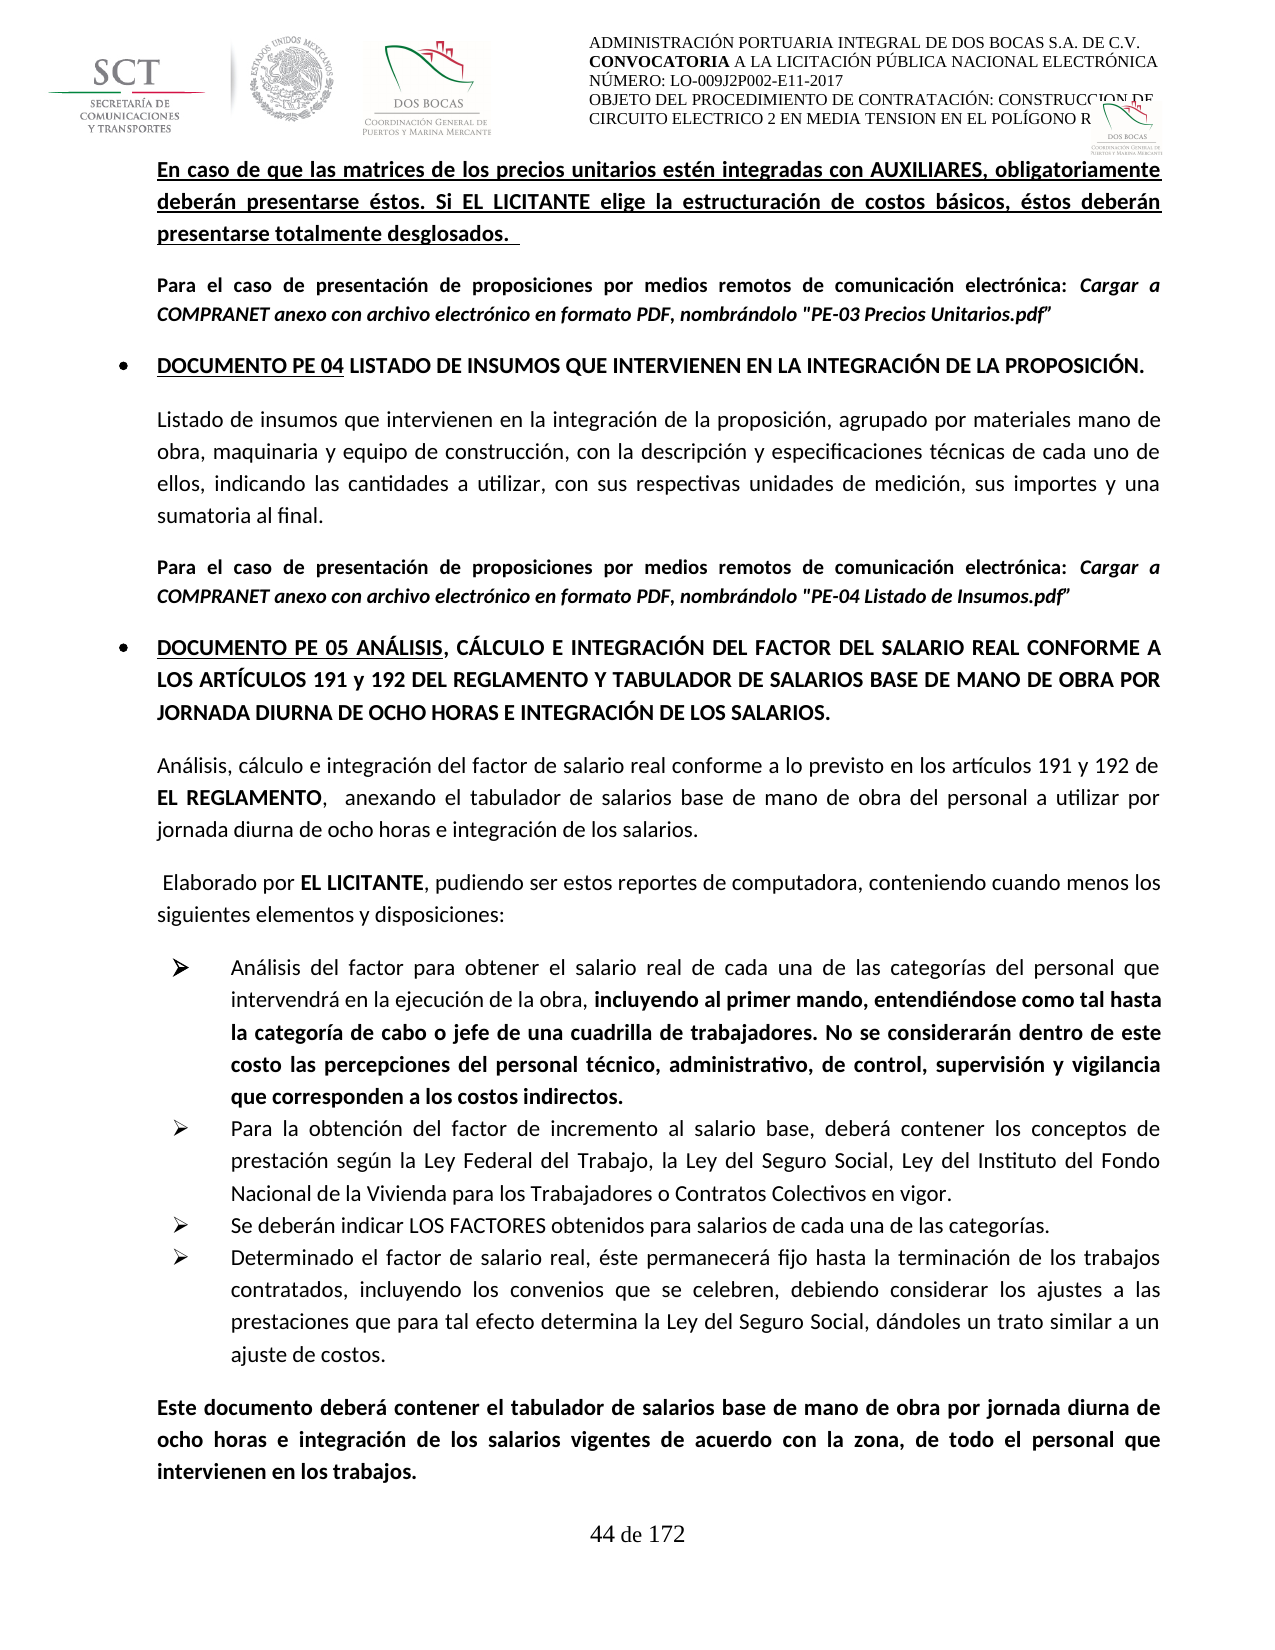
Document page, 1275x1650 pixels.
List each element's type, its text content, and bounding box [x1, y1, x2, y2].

text Listado de insumos que intervienen en la integración de la proposición, agrupado por materiales mano de obra, maquinaria y equipo de construcción, con la descripción y especificaciones técnicas de cada uno de ellos, indicando las cantidades a utilizar, con sus respectivas unidades de medición, sus importes y una sumatoria al final. [157, 405, 1162, 529]
list Se deberán indicar LOS FACTORES obtenidos para salarios de cada una de las categorías. [172, 1211, 1162, 1239]
list Para la obtención del factor de incremento al salario base, deberá contener los conceptos de prestación según la Ley Federal del Trabajo, la Ley del Seguro Social, Ley del Instituto del Fondo Nacional de la Vivienda para los Trabajadores o Contratos Colectivos en vigor. [172, 1114, 1162, 1207]
text En caso de que las matrices de los precios unitarios estén integradas con AUXILIARES, obligatoriamente deberán presentarse éstos. Si EL LICITANTE elige la estructuración de costos básicos, éstos deberán presentarse totalmente desglosados. [157, 181, 1162, 211]
picture [1090, 101, 1163, 155]
text Este documento deberá contener el tabulador de salarios base de mano de obra por jornada diurna de ocho horas e integración de los salarios vigentes de acuerdo con la zona, de todo el personal que intervienen en los trabajos. [157, 1393, 1162, 1485]
picture [362, 41, 492, 137]
text En caso de que las matrices de los precios unitarios estén integradas con AUXILIARES, obligatoriamente deberán presentarse éstos. Si EL LICITANTE elige la estructuración de costos básicos, éstos deberán presentarse totalmente desglosados. [157, 155, 1162, 179]
list Análisis del factor para obtener el salario real de cada una de las categorías del personal que intervendrá en la ejecución de la obra, incluyendo al primer mando, entendiéndose como tal hasta la categoría de cabo o jefe de una cuadrilla de trabajadores. No se considerarán dentro de este costo las percepciones del personal técnico, administrativo, de control, supervisión y vigilancia que corresponden a los costos indirectos. [172, 953, 1162, 1110]
list DOCUMENTO PE 05 ANÁLISIS, CÁLCULO E INTEGRACIÓN DEL FACTOR DEL SALARIO REAL CONFORME A LOS ARTÍCULOS 191 y 192 DEL REGLAMENTO Y TABULADOR DE SALARIOS BASE DE MANO DE OBRA POR JORNADA DIURNA DE OCHO HORAS E INTEGRACIÓN DE LOS SALARIOS. [119, 633, 1162, 726]
text En caso de que las matrices de los precios unitarios estén integradas con AUXILIARES, obligatoriamente deberán presentarse éstos. Si EL LICITANTE elige la estructuración de costos básicos, éstos deberán presentarse totalmente desglosados. [157, 213, 1162, 247]
text Para el caso de presentación de proposiciones por medios remotos de comunicación electrónica: Cargar a COMPRANET anexo con archivo electrónico en formato PDF, nombrándolo "PE-03 Precios Unitarios.pdf” [157, 272, 1162, 327]
text Análisis, cálculo e integración del factor de salario real conforme a lo previsto en los artículos 191 y 192 de EL REGLAMENTO, anexando el tabulador de salarios base de mano de obra del personal a utilizar por jornada diurna de ocho horas e integración de los salarios. [157, 751, 1162, 843]
text Elaborado por EL LICITANTE, pudiendo ser estos reportes de computadora, conteniendo cuando menos los siguientes elementos y disposiciones: [157, 868, 1162, 928]
picture [32, 21, 342, 137]
list DOCUMENTO PE 04 LISTADO DE INSUMOS QUE INTERVIENEN EN LA INTEGRACIÓN DE LA PROPOSICIÓN. [119, 352, 1162, 380]
text Para el caso de presentación de proposiciones por medios remotos de comunicación electrónica: Cargar a COMPRANET anexo con archivo electrónico en formato PDF, nombrándolo "PE-04 Listado de Insumos.pdf” [157, 554, 1162, 609]
list Determinado el factor de salario real, éste permanecerá fijo hasta la terminación de los trabajos contratados, incluyendo los convenios que se celebren, debiendo considerar los ajustes a las prestaciones que para tal efecto determina la Ley del Seguro Social, dándoles un trato similar a un ajuste de costos. [172, 1243, 1162, 1368]
